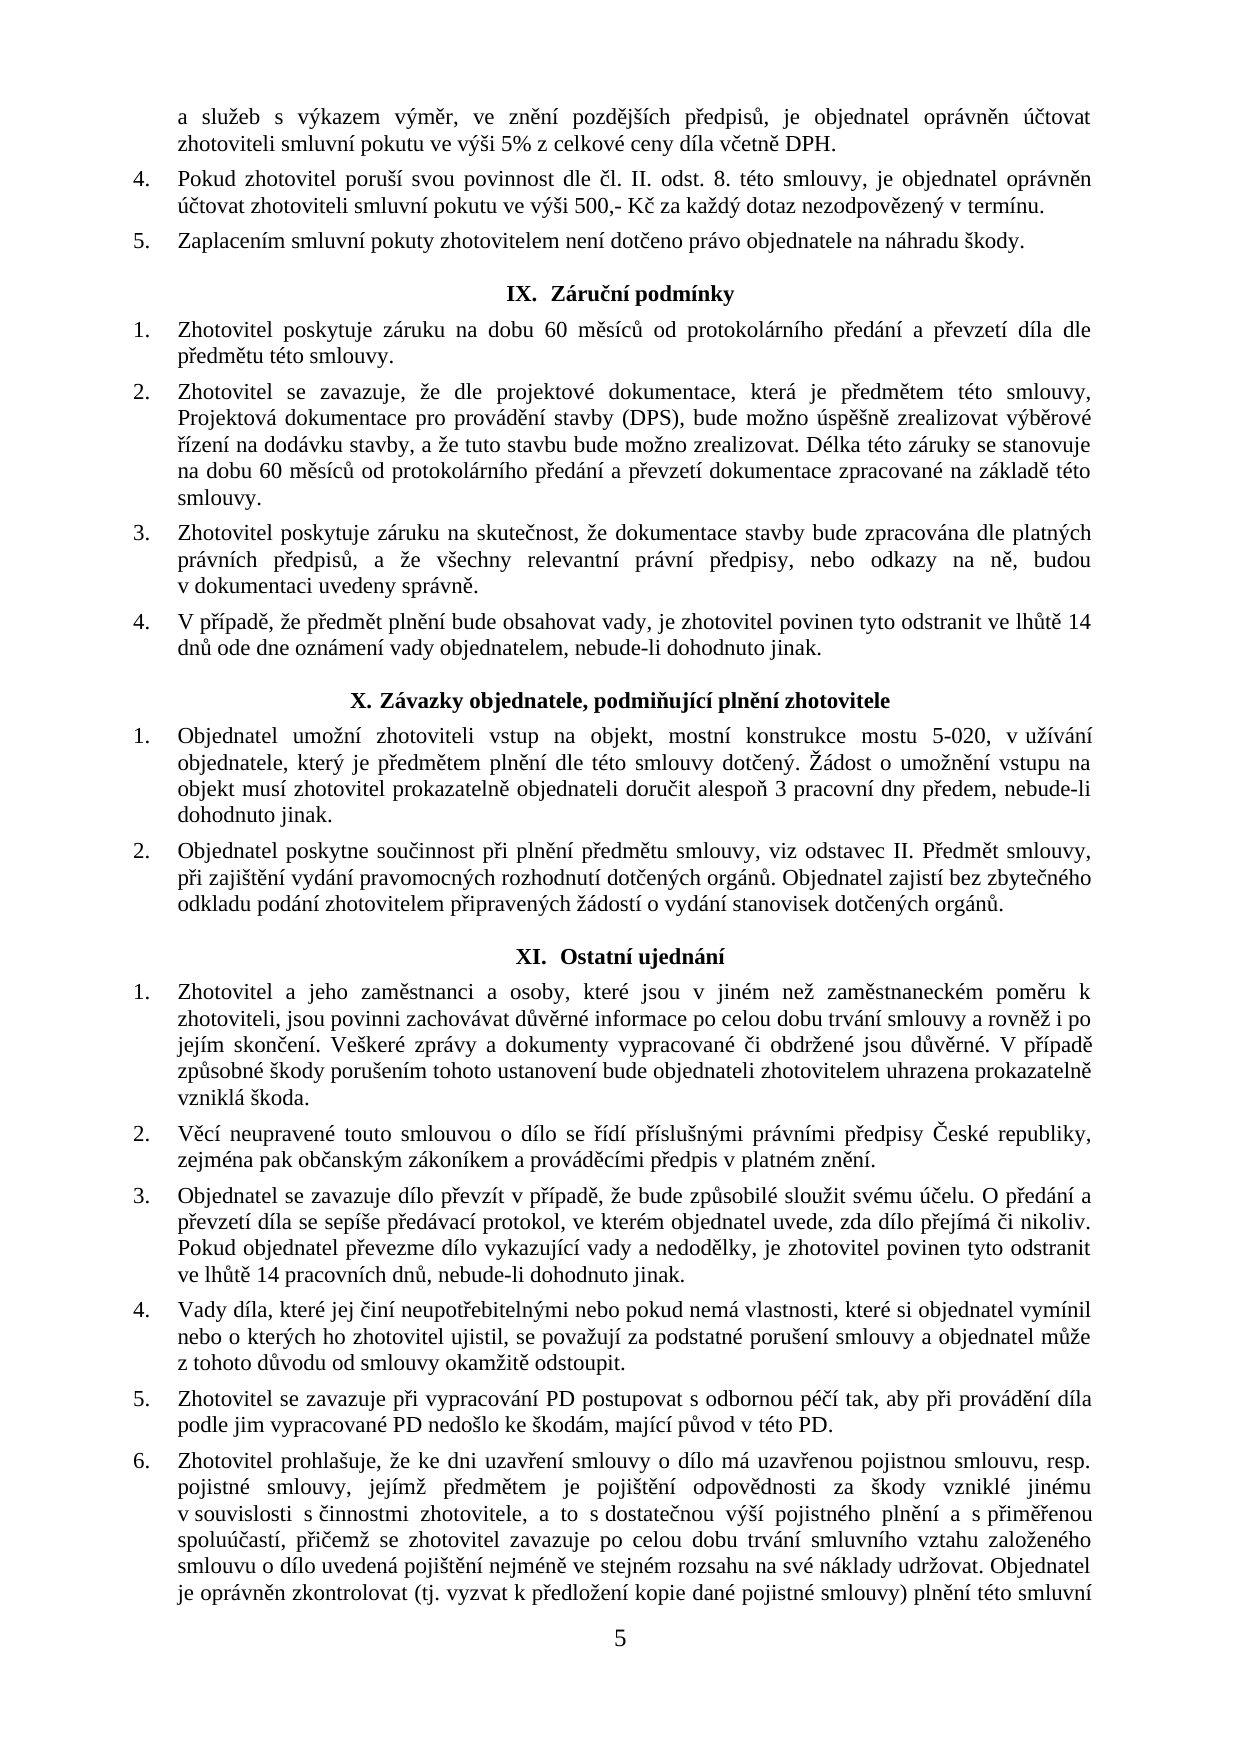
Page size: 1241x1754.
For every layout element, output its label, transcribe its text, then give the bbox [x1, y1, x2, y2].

list Zaplacením smluvní pokuty zhotovitelem není dotčeno právo objednatele na náhradu škody. [133, 228, 1093, 254]
list Objednatel umožní zhotoviteli vstup na objekt, mostní konstrukce mostu 5-020, v užívání objednatele, který je předmětem plnění dle této smlouvy dotčený. Žádost o umožnění vstupu na objekt musí zhotovitel prokazatelně objednateli doručit alespoň 3 pracovní dny předem, nebude-li dohodnuto jinak. [133, 722, 1093, 828]
list Objednatel poskytne součinnost při plnění předmětu smlouvy, viz odstavec II. Předmět smlouvy, při zajištění vydání pravomocných rozhodnutí dotčených orgánů. Objednatel zajistí bez zbytečného odkladu podání zhotovitelem připravených žádostí o vydání stanovisek dotčených orgánů. [133, 837, 1093, 916]
list Zhotovitel se zavazuje při vypracování PD postupovat s odbornou péčí tak, aby při provádění díla podle jim vypracované PD nedošlo ke škodám, mající původ v této PD. [133, 1385, 1093, 1438]
list Pokud zhotovitel poruší svou povinnost dle čl. II. odst. 8. této smlouvy, je objednatel oprávněn účtovat zhotoviteli smluvní pokutu ve výši 500,- Kč za každý dotaz nezodpovězený v termínu. [133, 166, 1093, 218]
list Zhotovitel a jeho zaměstnanci a osoby, které jsou v jiném než zaměstnaneckém poměru k zhotoviteli, jsou povinni zachovávat důvěrné informace po celou dobu trvání smlouvy a rovněž i po jejím skončení. Veškeré zprávy a dokumenty vypracované či obdržené jsou důvěrné. V případě způsobné škody porušením tohoto ustanovení bude objednateli zhotovitelem uhrazena prokazatelně vzniklá škoda. [133, 978, 1093, 1110]
list Závazky objednatele, podmiňující plnění zhotovitele [148, 687, 1093, 713]
list Ostatní ujednání [148, 943, 1093, 969]
list Zhotovitel poskytuje záruku na dobu 60 měsíců od protokolárního předání a převzetí díla dle předmětu této smlouvy. [133, 316, 1093, 369]
list V případě, že předmět plnění bude obsahovat vady, je zhotovitel povinen tyto odstranit ve lhůtě 14 dnů ode dne oznámení vady objednatelem, nebude-li dohodnuto jinak. [133, 608, 1093, 660]
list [133, 1447, 1093, 1605]
list Vady díla, které jej činí neupotřebitelnými nebo pokud nemá vlastnosti, které si objednatel vymínil nebo o kterých ho zhotovitel ujistil, se považují za podstatné porušení smlouvy a objednatel může z tohoto důvodu od smlouvy okamžitě odstoupit. [133, 1296, 1093, 1376]
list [133, 103, 1093, 156]
list Zhotovitel poskytuje záruku na skutečnost, že dokumentace stavby bude zpracována dle platných právních předpisů, a že všechny relevantní právní předpisy, nebo odkazy na ně, budou v dokumentaci uvedeny správně. [133, 519, 1093, 598]
list Zhotovitel se zavazuje, že dle projektové dokumentace, která je předmětem této smlouvy, Projektová dokumentace pro provádění stavby (DPS), bude možno úspěšně zrealizovat výběrové řízení na dodávku stavby, a že tuto stavbu bude možno zrealizovat. Délka této záruky se stanovuje na dobu 60 měsíců od protokolárního předání a převzetí dokumentace zpracované na základě této smlouvy. [133, 378, 1093, 510]
list Věcí neupravené touto smlouvou o dílo se řídí příslušnými právními předpisy České republiky, zejména pak občanským zákoníkem a prováděcími předpis v platném znění. [133, 1119, 1093, 1172]
list Objednatel se zavazuje dílo převzít v případě, že bude způsobilé sloužit svému účelu. O předání a převzetí díla se sepíše předávací protokol, ve kterém objednatel uvede, zda dílo přejímá či nikoliv. Pokud objednatel převezme dílo vykazující vady a nedodělky, je zhotovitel povinen tyto odstranit ve lhůtě 14 pracovních dnů, nebude-li dohodnuto jinak. [133, 1182, 1093, 1287]
list Záruční podmínky [148, 280, 1093, 307]
